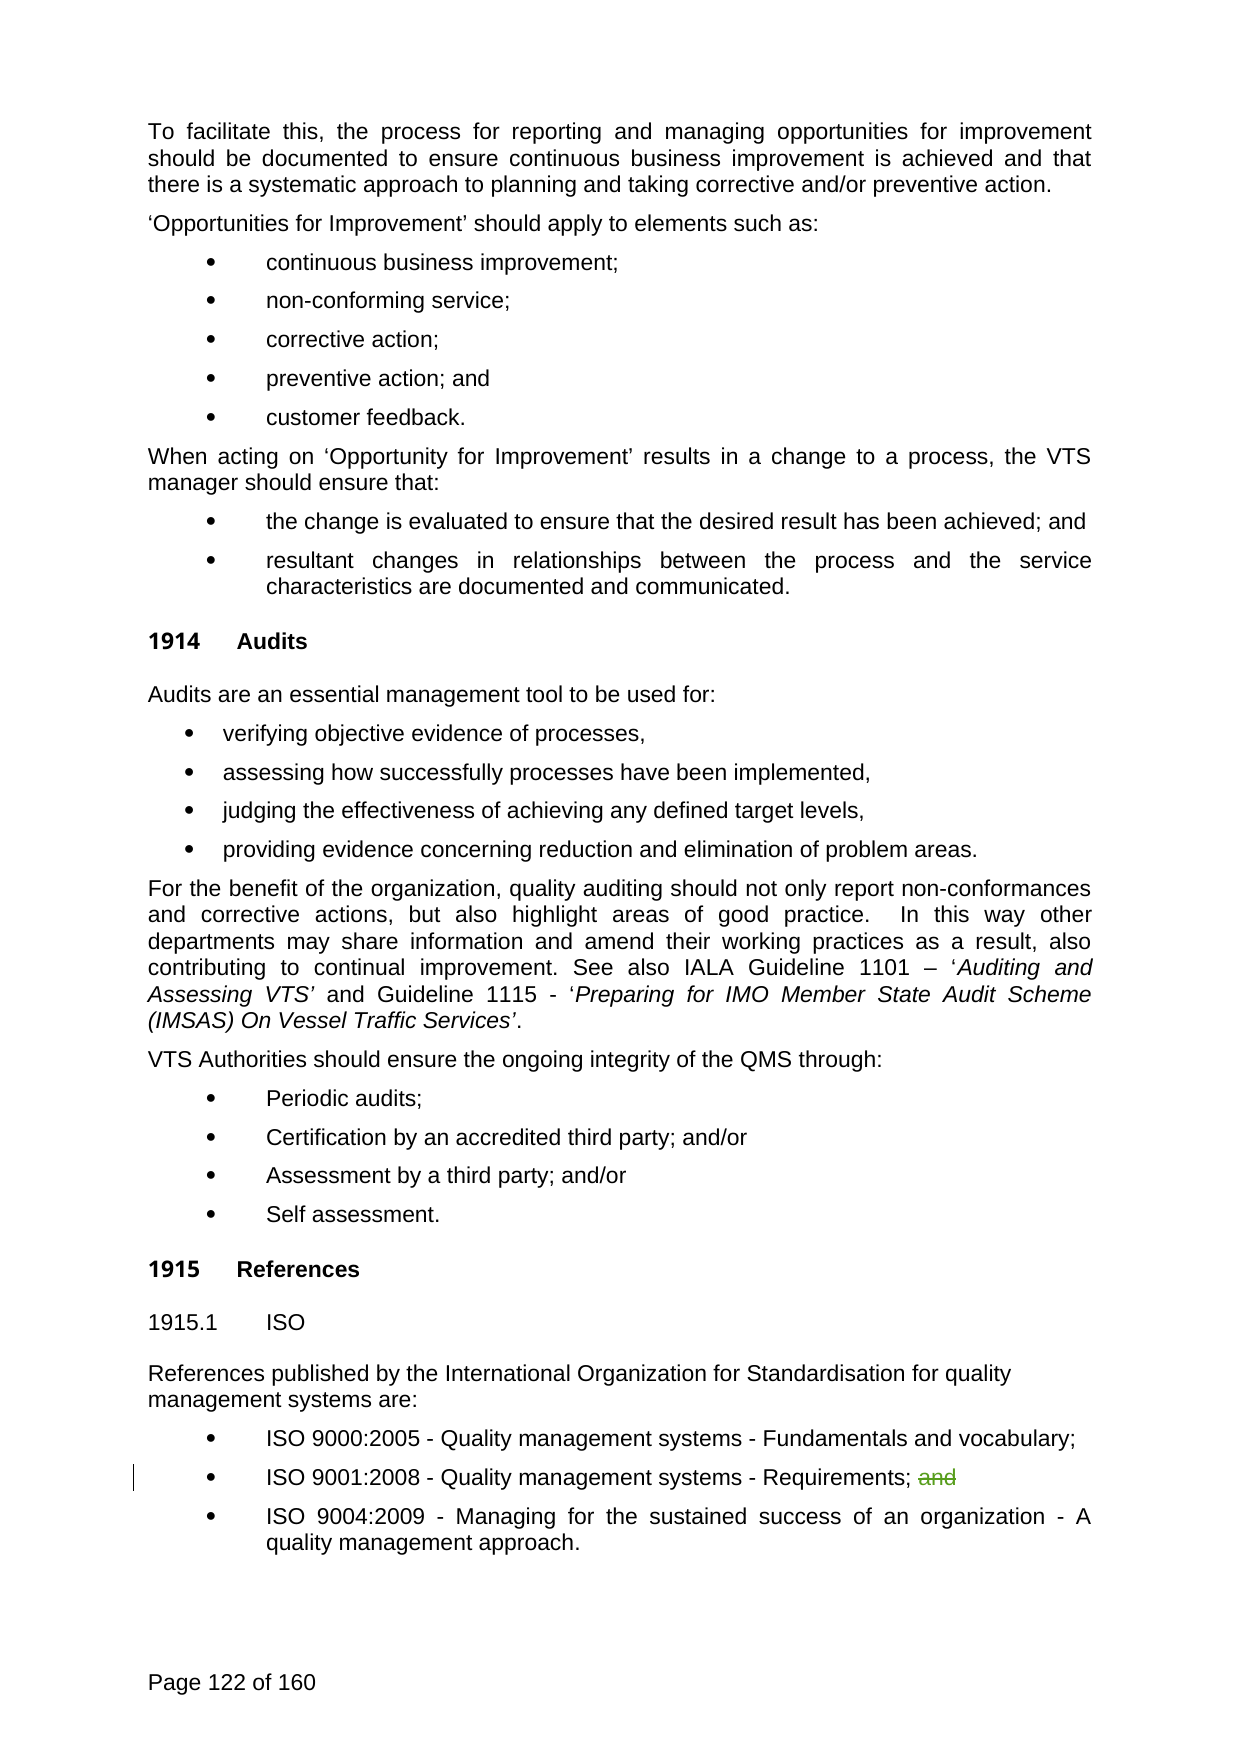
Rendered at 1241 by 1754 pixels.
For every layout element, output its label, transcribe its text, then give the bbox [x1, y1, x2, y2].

text Audits are an essential management tool to be used for: [148, 681, 1092, 707]
text continuous business improvement; [207, 248, 1092, 275]
list assessing how successfully processes have been implemented, [185, 758, 1092, 785]
text When acting on ‘Opportunity for Improvement’ results in a change to a process, the VTS manager should ensure that: [148, 443, 1092, 496]
list judging the effectiveness of achieving any defined target levels, [185, 797, 1092, 824]
text customer feedback. [207, 404, 1092, 430]
text non-conforming service; [207, 287, 1092, 314]
subtitle References [148, 1252, 1092, 1284]
text VTS Authorities should ensure the ongoing integrity of the QMS through: [148, 1046, 1092, 1072]
text preventive action; and [207, 365, 1092, 391]
text ISO 9001:2008 - Quality management systems - Requirements; [207, 1464, 1092, 1491]
text References published by the International Organization for Standardisation for quality management systems are: [148, 1360, 1092, 1413]
text the change is evaluated to ensure that the desired result has been achieved; and [207, 508, 1092, 534]
text For the benefit of the organization, quality auditing should not only report non-conformances and corrective actions, but also highlight areas of good practice. In this way other departments may share information and amend their working practices as a result, also contributing to continual improvement. See also IALA Guideline 1101 – ‘Auditing and Assessing VTS’ and Guideline 1115 - ‘Preparing for IMO Member State Audit Scheme (IMSAS) On Vessel Traffic Services’. [148, 875, 1092, 1033]
text corrective action; [207, 326, 1092, 353]
list providing evidence concerning reduction and elimination of problem areas. [185, 836, 1092, 863]
text ISO 9004:2009 - Managing for the sustained success of an organization - A quality management approach. [207, 1503, 1092, 1556]
text ‘Opportunities for Improvement’ should apply to elements such as: [148, 210, 1092, 236]
subtitle ISO [148, 1309, 1092, 1335]
subtitle Audits [148, 624, 1092, 656]
text Periodic audits; [207, 1084, 1092, 1111]
text Certification by an accredited third party; and/or [207, 1123, 1092, 1150]
text To facilitate this, the process for reporting and managing opportunities for improvement should be documented to ensure continuous business improvement is achieved and that there is a systematic approach to planning and taking corrective and/or preventive action. [148, 118, 1092, 197]
text resultant changes in relationships between the process and the service characteristics are documented and communicated. [207, 547, 1092, 599]
list verifying objective evidence of processes, [185, 720, 1092, 746]
text Assessment by a third party; and/or [207, 1162, 1092, 1189]
text ISO 9000:2005 - Quality management systems - Fundamentals and vocabulary; [207, 1425, 1092, 1452]
text Self assessment. [207, 1201, 1092, 1227]
